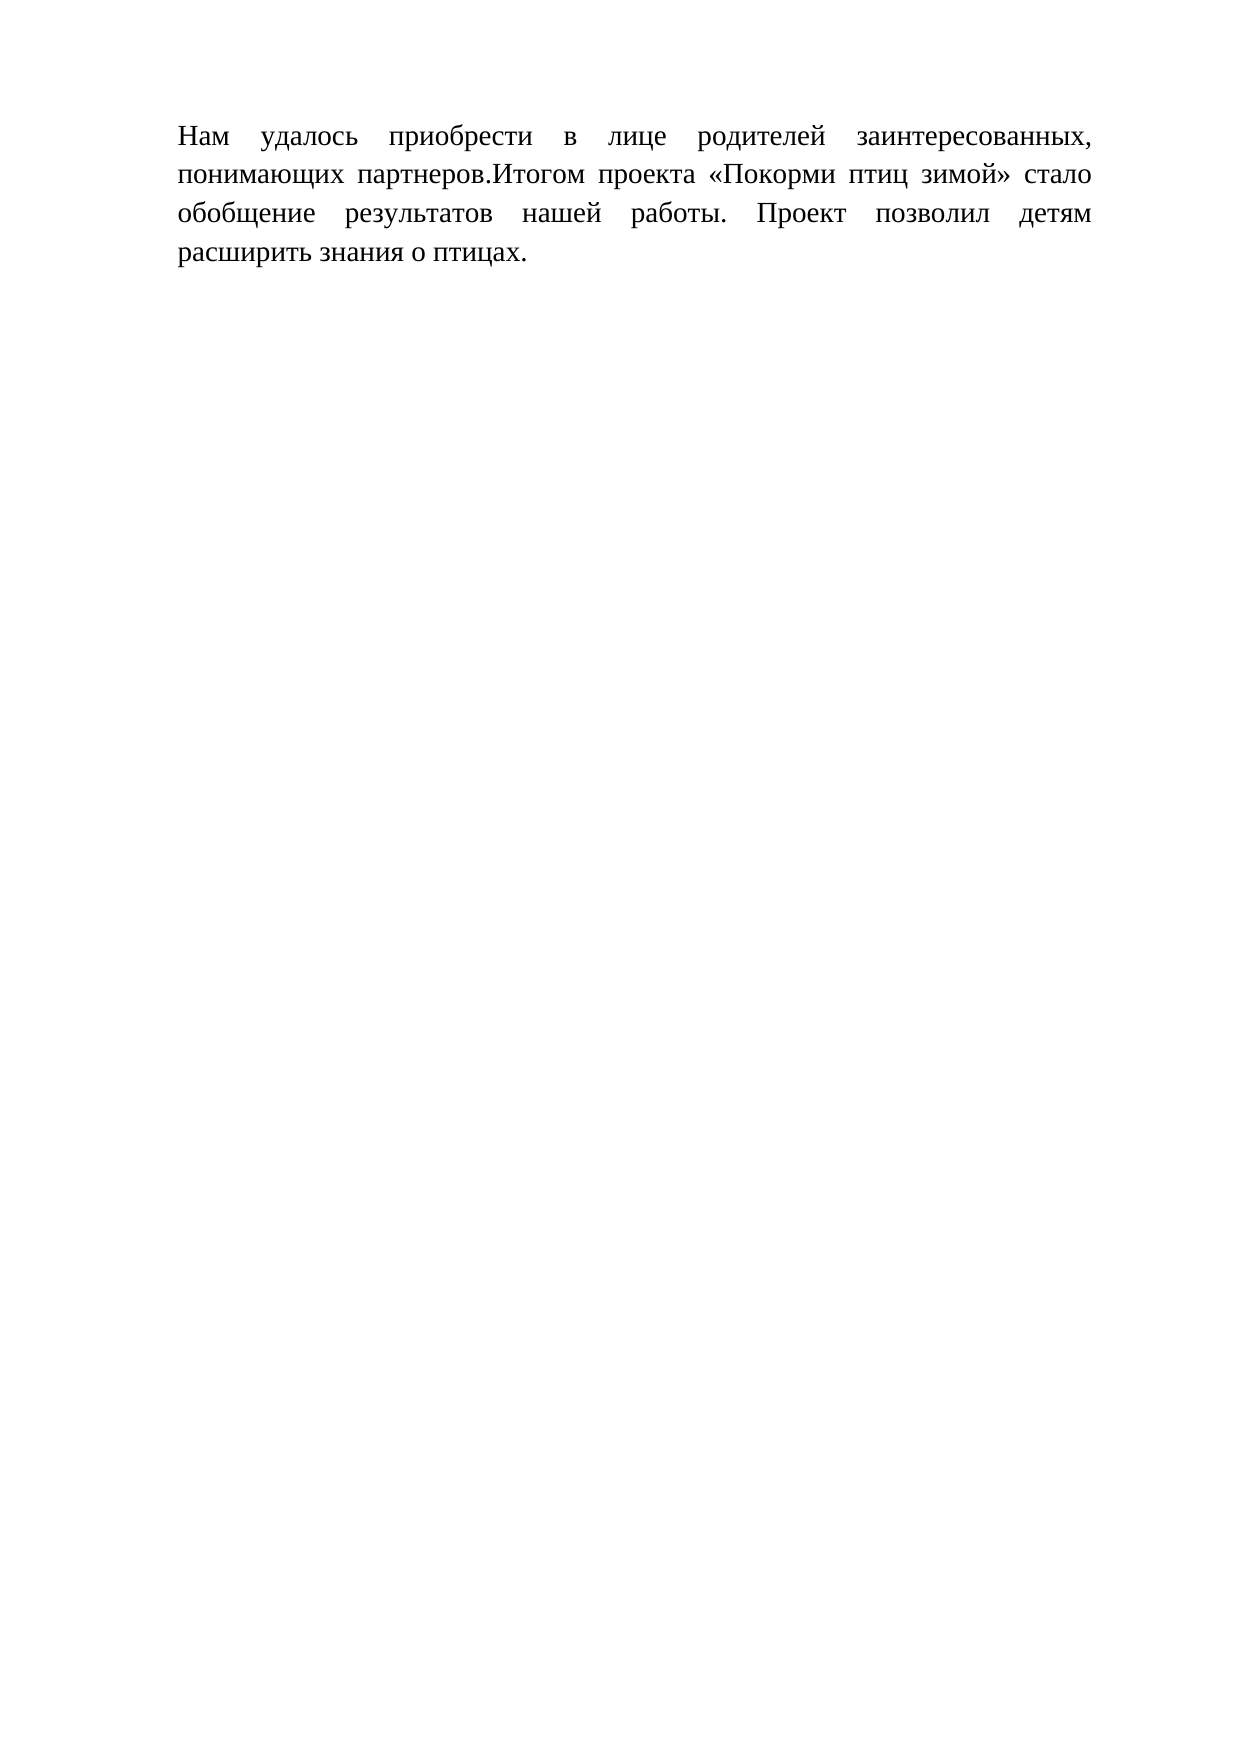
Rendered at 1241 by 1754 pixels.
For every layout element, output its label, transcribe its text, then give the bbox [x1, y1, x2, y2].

text Нам удалось приобрести в лице родителей заинтересованных, понимающих партнеров.Итогом проекта «Покорми птиц зимой» стало обобщение результатов нашей работы. Проект позволил детям расширить знания о птицах. [177, 229, 1093, 267]
